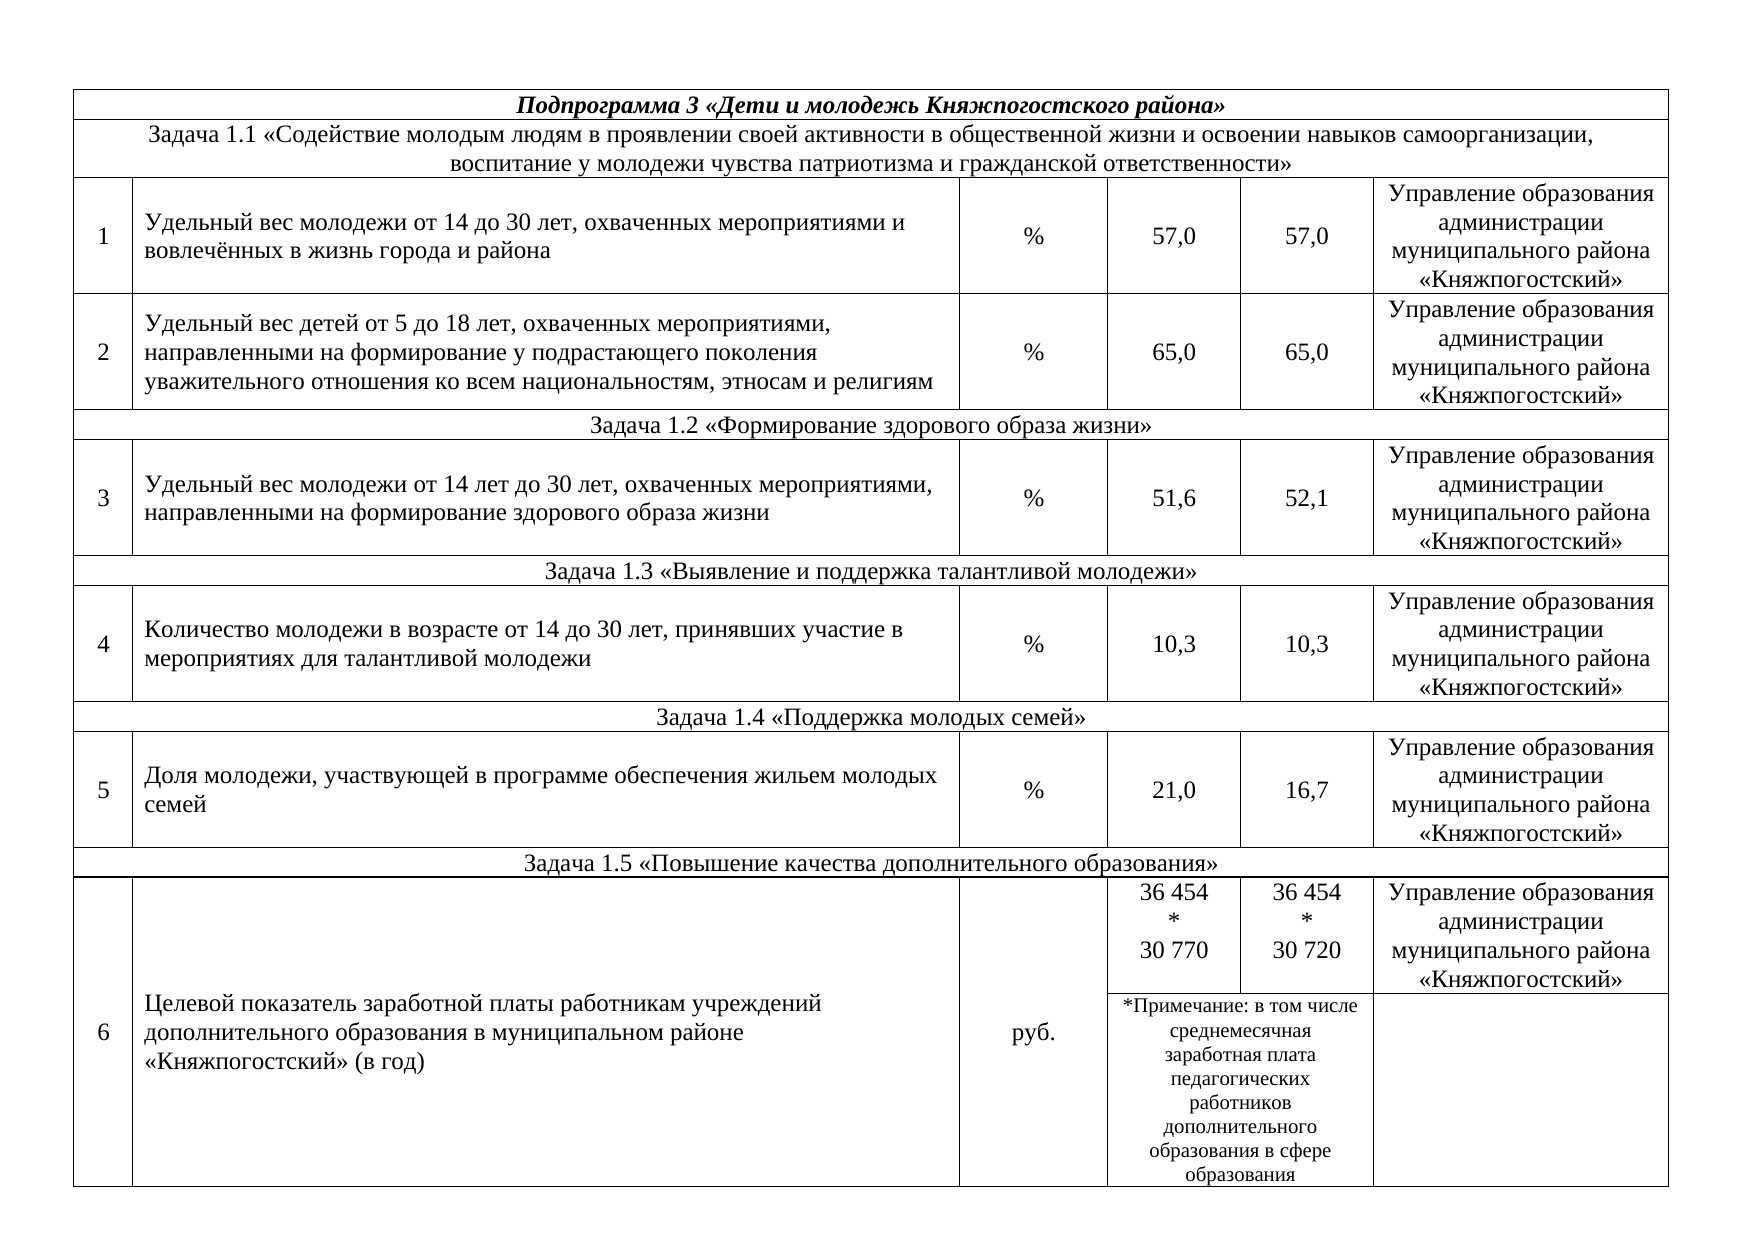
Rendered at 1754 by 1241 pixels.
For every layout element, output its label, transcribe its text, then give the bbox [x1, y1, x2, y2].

table_cell 21,0 [1108, 732, 1240, 847]
table_cell 1 [74, 178, 132, 293]
table_header Подпрограмма 3 «Дети и молодежь Княжпогостского района» [74, 90, 1668, 118]
table_cell [1374, 994, 1668, 1186]
table_cell *Примечание: в том числе среднемесячная заработная плата педагогических работников дополнительного образования в сфере образования [1108, 994, 1373, 1186]
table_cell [1374, 878, 1668, 992]
table_cell 6 [74, 878, 132, 1186]
table_cell 36 454 * 30 770 [1108, 878, 1240, 992]
table_cell Удельный вес детей от 5 до 18 лет, охваченных мероприятиями, направленными на формирование у подрастающего поколения уважительного отношения ко всем национальностям, этносам и религиям [133, 294, 959, 409]
table_cell Управление образования администрации муниципального района «Княжпогостский» [1374, 440, 1668, 555]
table_cell % [960, 586, 1107, 701]
table_cell Удельный вес молодежи от 14 до 30 лет, охваченных мероприятиями и вовлечённых в жизнь города и района [133, 178, 959, 293]
table_cell % [960, 440, 1107, 555]
table_cell 65,0 [1108, 294, 1240, 409]
table_cell 57,0 [1241, 178, 1373, 293]
table_cell Удельный вес молодежи от 14 лет до 30 лет, охваченных мероприятиями, направленными на формирование здорового образа жизни [133, 440, 959, 555]
table_cell % [960, 732, 1107, 847]
table_cell Задача 1.3 «Выявление и поддержка талантливой молодежи» [74, 556, 1668, 585]
table_cell Задача 1.5 «Повышение качества дополнительного образования» [74, 848, 1668, 876]
table_cell Целевой показатель заработной платы работникам учреждений дополнительного образования в муниципальном районе «Княжпогостский» (в год) [133, 878, 959, 1186]
table_cell 65,0 [1241, 294, 1373, 409]
table_cell 4 [74, 586, 132, 701]
table_cell % [960, 178, 1107, 293]
table_cell Доля молодежи, участвующей в программе обеспечения жильем молодых семей [133, 732, 959, 847]
table_cell Количество молодежи в возрасте от 14 до 30 лет, принявших участие в мероприятиях для талантливой молодежи [133, 586, 959, 701]
table_cell 5 [74, 732, 132, 847]
table_cell Управление образования администрации муниципального района «Княжпогостский» [1374, 294, 1668, 409]
table_cell 16,7 [1241, 732, 1373, 847]
table_cell Управление образования администрации муниципального района «Княжпогостский» [1374, 732, 1668, 847]
table_cell 10,3 [1108, 586, 1240, 701]
table_cell 2 [74, 294, 132, 409]
table_cell 10,3 [1241, 586, 1373, 701]
table_cell Управление образования администрации муниципального района «Княжпогостский» [1374, 586, 1668, 701]
table_cell Задача 1.2 «Формирование здорового образа жизни» [74, 410, 1668, 439]
table_cell руб. [960, 878, 1107, 1186]
table_cell Задача 1.4 «Поддержка молодых семей» [74, 702, 1668, 731]
table_cell 3 [74, 440, 132, 555]
table_cell 52,1 [1241, 440, 1373, 555]
table_cell % [960, 294, 1107, 409]
table_cell 51,6 [1108, 440, 1240, 555]
table_cell 36 454 * 30 720 [1241, 878, 1373, 992]
table_cell Управление образования администрации муниципального района «Княжпогостский» [1374, 178, 1668, 293]
table_cell Задача 1.1 «Содействие молодым людям в проявлении своей активности в общественной жизни и освоении навыков самоорганизации, воспитание у молодежи чувства патриотизма и гражданской ответственности» [74, 120, 1668, 177]
table_cell 57,0 [1108, 178, 1240, 293]
